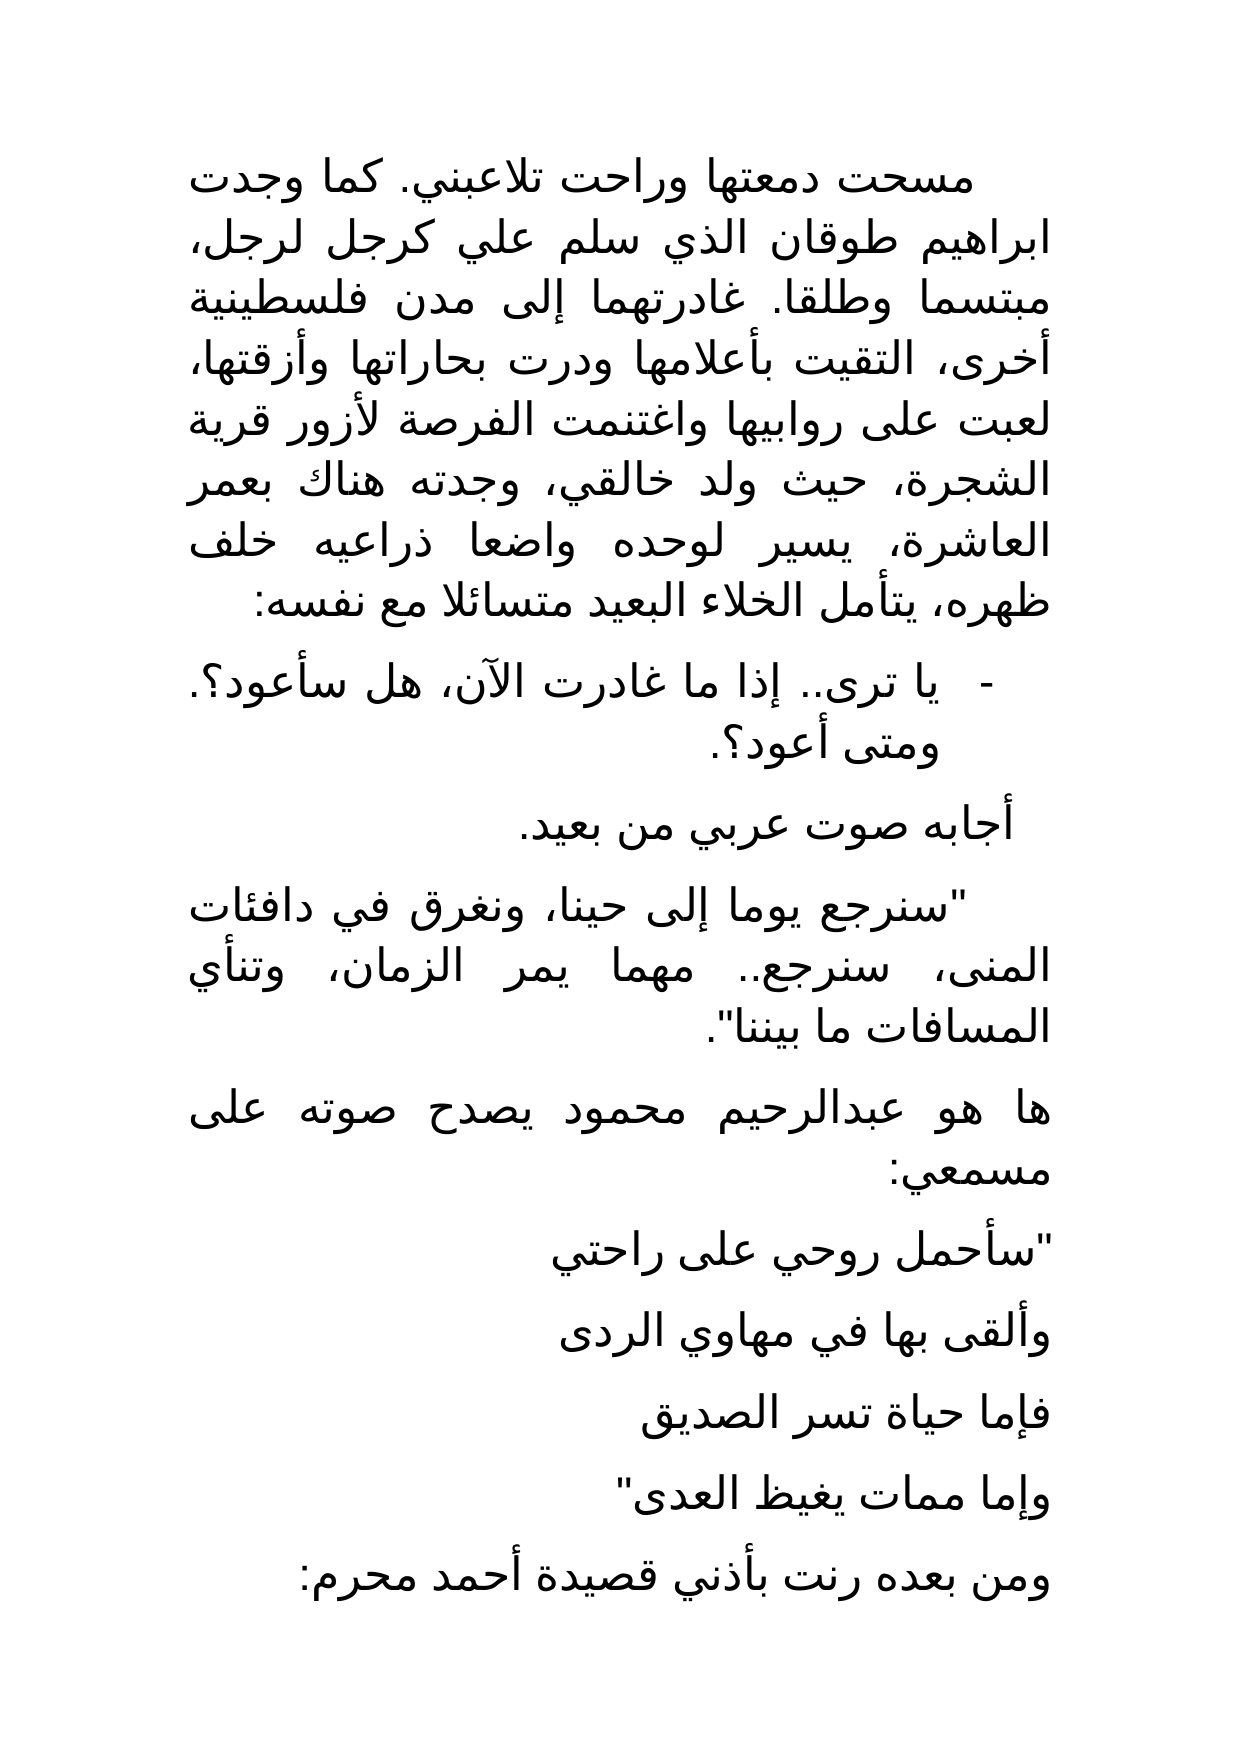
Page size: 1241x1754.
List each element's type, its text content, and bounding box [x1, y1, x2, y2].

list يا ترى.. إذا ما غادرت الآن، هل سأعود؟. ومتى أعود؟. [187, 655, 979, 768]
text "سأحمل روحي على راحتي [187, 1222, 1053, 1275]
text فإما حياة تسر الصديق [187, 1385, 1053, 1438]
text مسحت دمعتها وراحت تلاعبني. كما وجدت ابراهيم طوقان الذي سلم علي كرجل لرجل، مبتسما وطلقا. غادرتهما إلى مدن فلسطينية أخرى، التقيت بأعلامها ودرت بحاراتها وأزقتها، لعبت على روابيها واغتنمت الفرصة لأزور قرية الشجرة، حيث ولد خالقي، وجدته هناك بعمر العاشرة، يسير لوحده واضعا ذراعيه خلف ظهره، يتأمل الخلاء البعيد متسائلا مع نفسه: [187, 150, 1053, 626]
text وإما ممات يغيظ العدى" [187, 1467, 1053, 1519]
text أجابه صوت عربي من بعيد. [187, 797, 1015, 849]
text "سنرجع يوما إلى حينا، ونغرق في دافئات المنى، سنرجع.. مهما يمر الزمان، وتنأي المسافات ما بيننا". [187, 878, 1053, 1052]
text ومن بعده رنت بأذني قصيدة أحمد محرم: [187, 1548, 1053, 1601]
text ها هو عبدالرحيم محمود يصدح صوته على مسمعي: [187, 1081, 1053, 1194]
text وألقى بها في مهاوي الردى [187, 1304, 1053, 1357]
